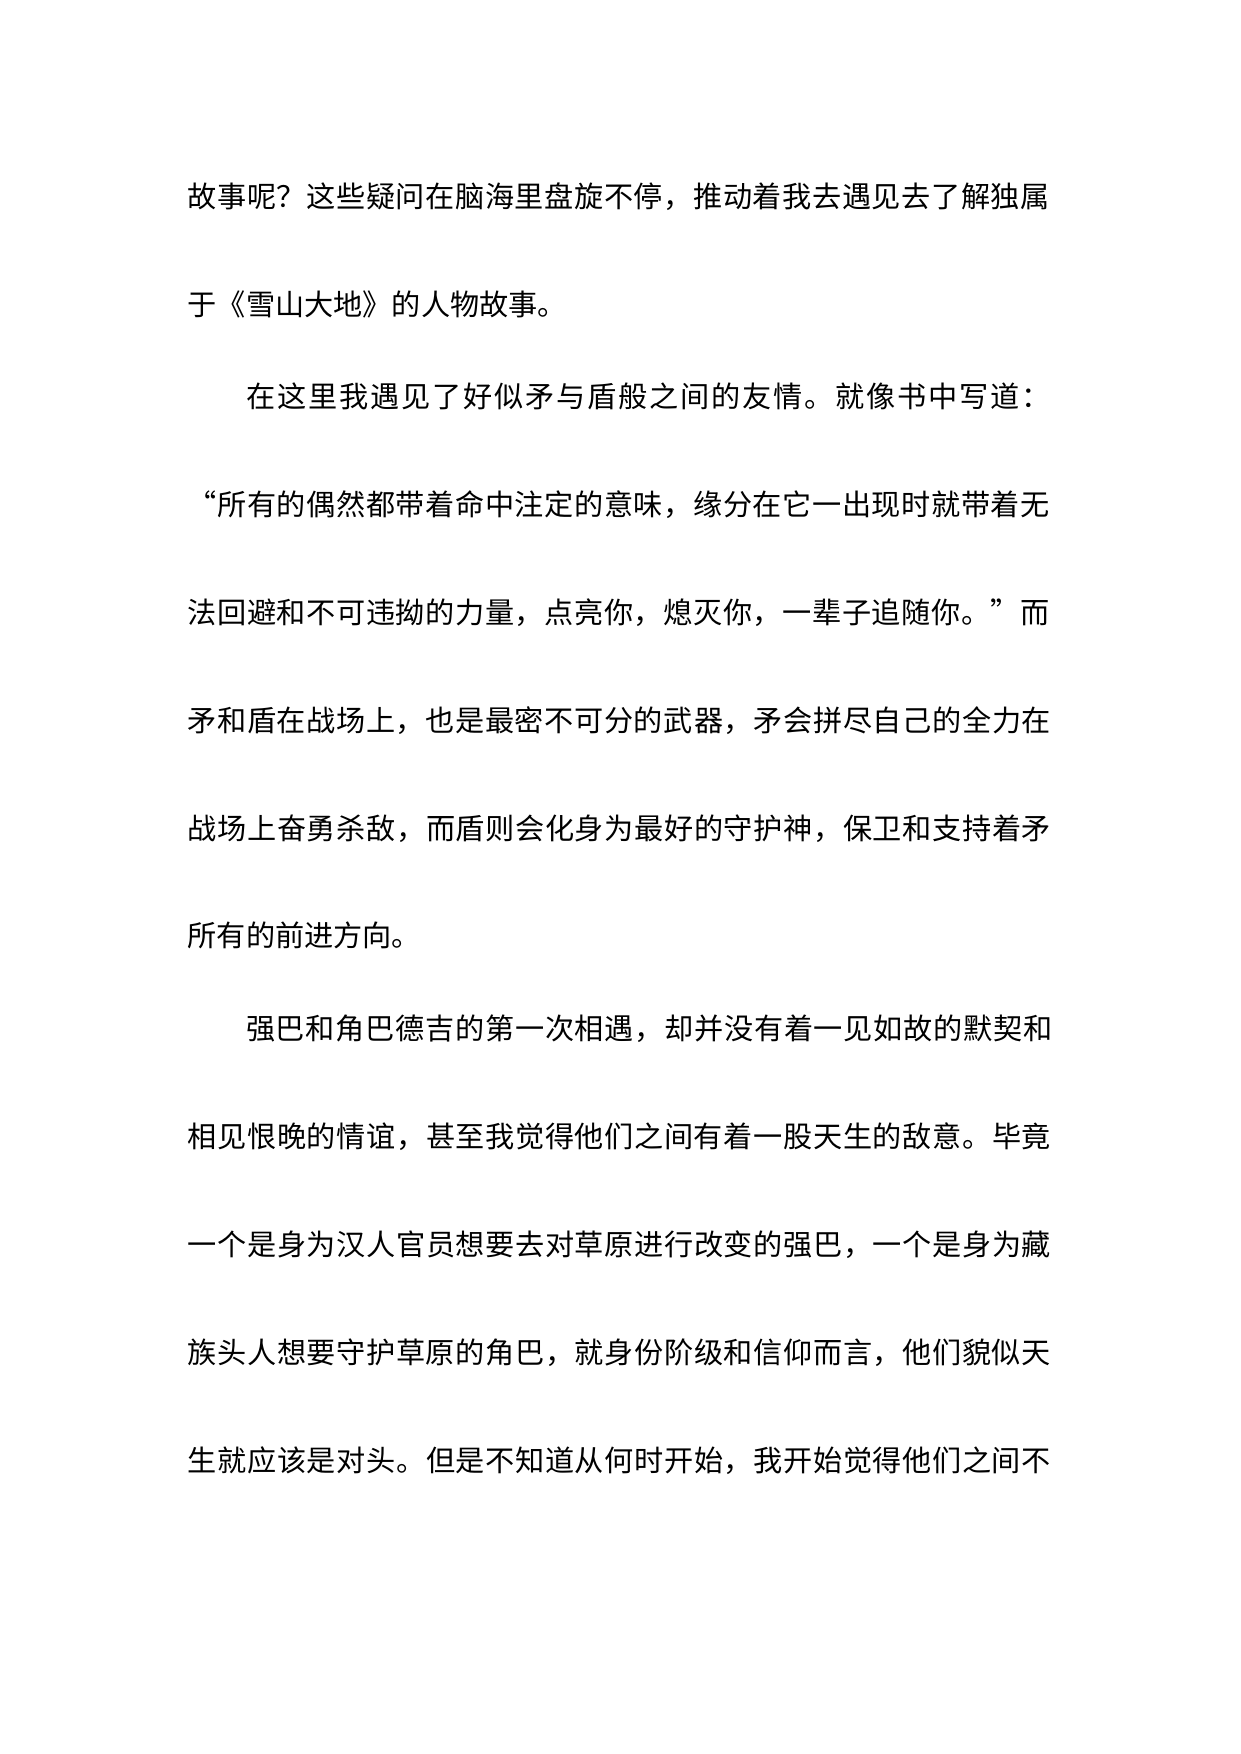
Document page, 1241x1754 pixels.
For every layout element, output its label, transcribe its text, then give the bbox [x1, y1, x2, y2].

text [187, 994, 1053, 1491]
text 在这里我遇见了好似矛与盾般之间的友情。就像书中写道：“所有的偶然都带着命中注定的意味，缘分在它一出现时就带着无法回避和不可违拗的力量，点亮你，熄灭你，一辈子追随你。”而矛和盾在战场上，也是最密不可分的武器，矛会拼尽自己的全力在战场上奋勇杀敌，而盾则会化身为最好的守护神，保卫和支持着矛所有的前进方向。 [187, 363, 1053, 967]
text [187, 162, 1053, 335]
